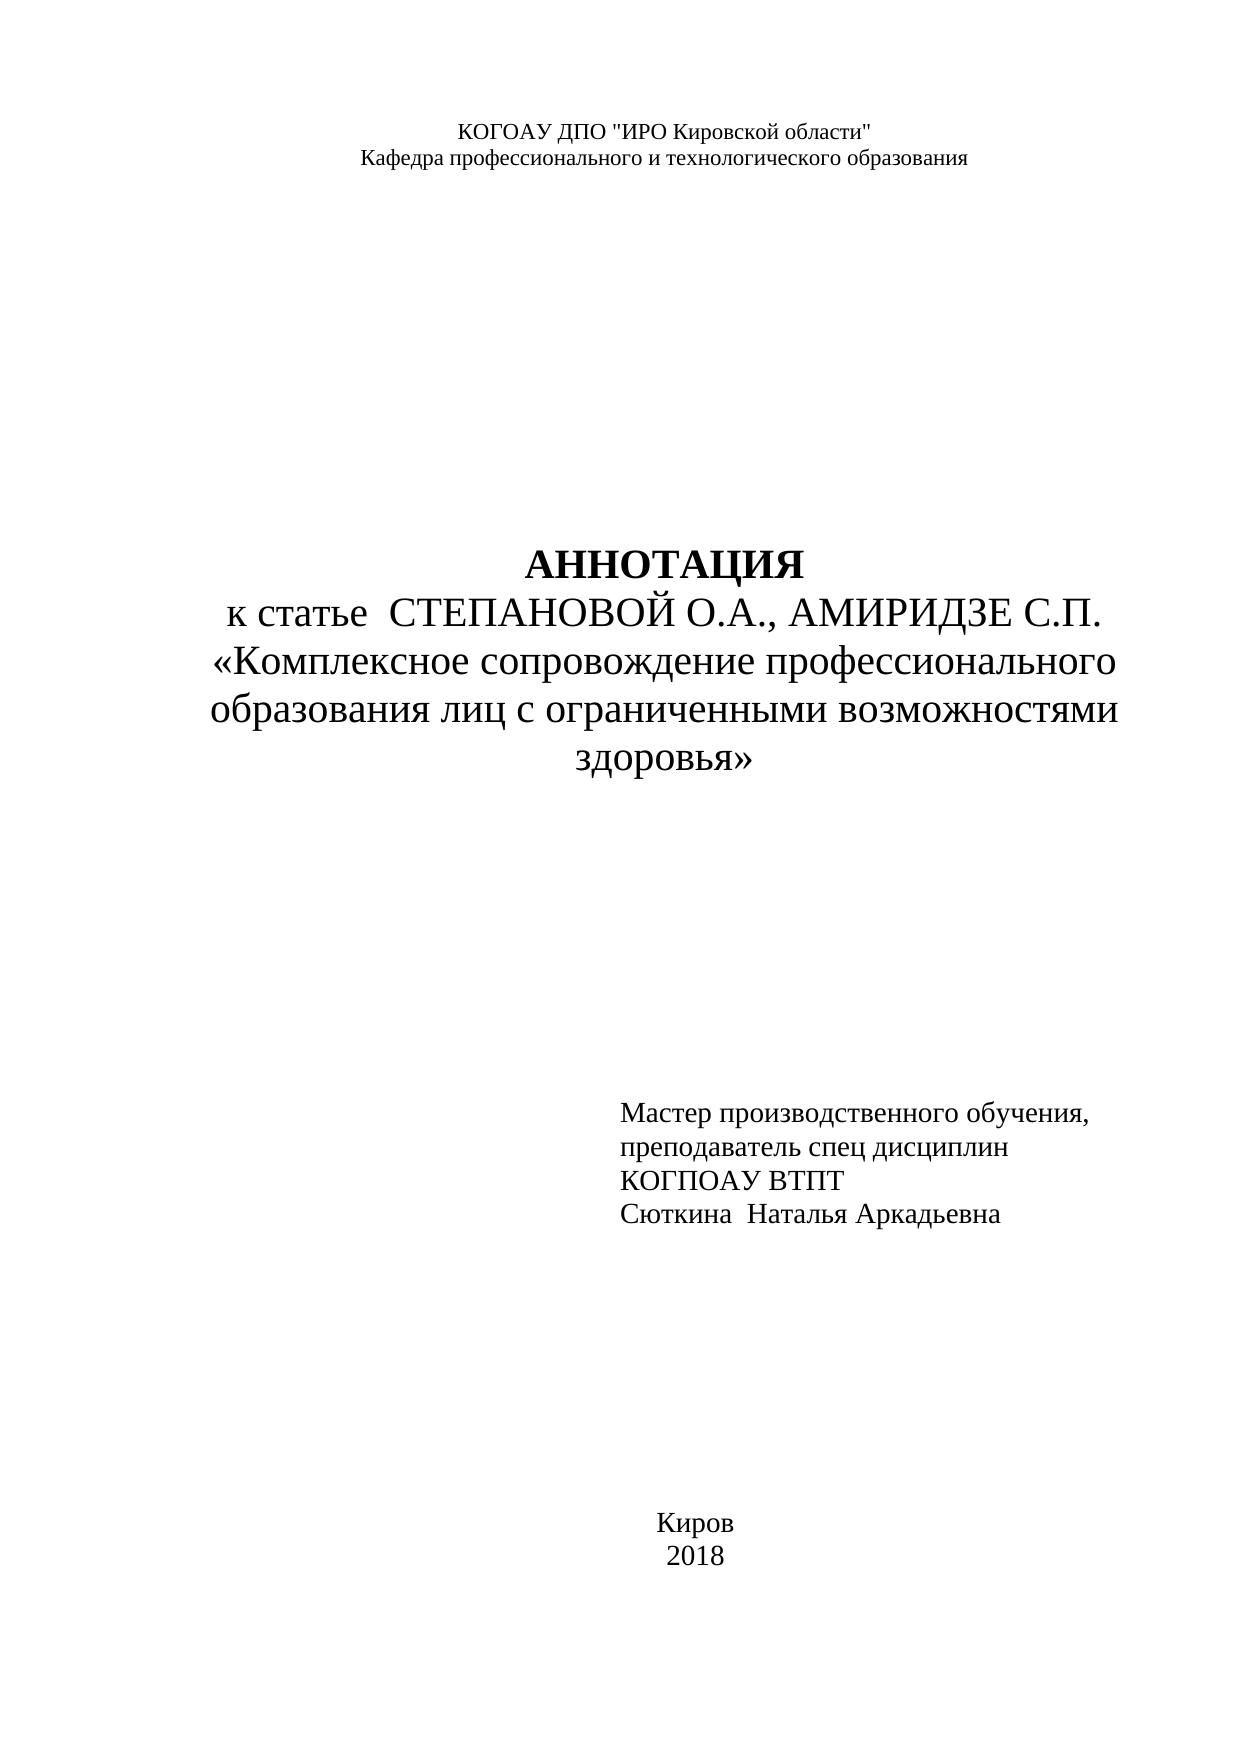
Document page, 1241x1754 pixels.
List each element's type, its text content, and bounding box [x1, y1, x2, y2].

text Мастер производственного обучения, преподаватель спец дисциплин КОГПОАУ ВТПТ [620, 1096, 1152, 1196]
text АННОТАЦИЯ [177, 540, 1152, 588]
text Сюткина Наталья Аркадьевна [545, 1196, 1152, 1230]
text Киров [177, 1505, 1213, 1538]
text Кафедра профессионального и технологического образования [177, 144, 1152, 171]
text 2018 [177, 1538, 1213, 1572]
text КОГОАУ ДПО "ИРО Кировской области" [177, 118, 1152, 144]
text к статье СТЕПАНОВОЙ О.А., АМИРИДЗЕ С.П. [177, 588, 1152, 636]
text «Комплексное сопровождение профессионального образования лиц с ограниченными возможностями здоровья» [177, 636, 1152, 779]
